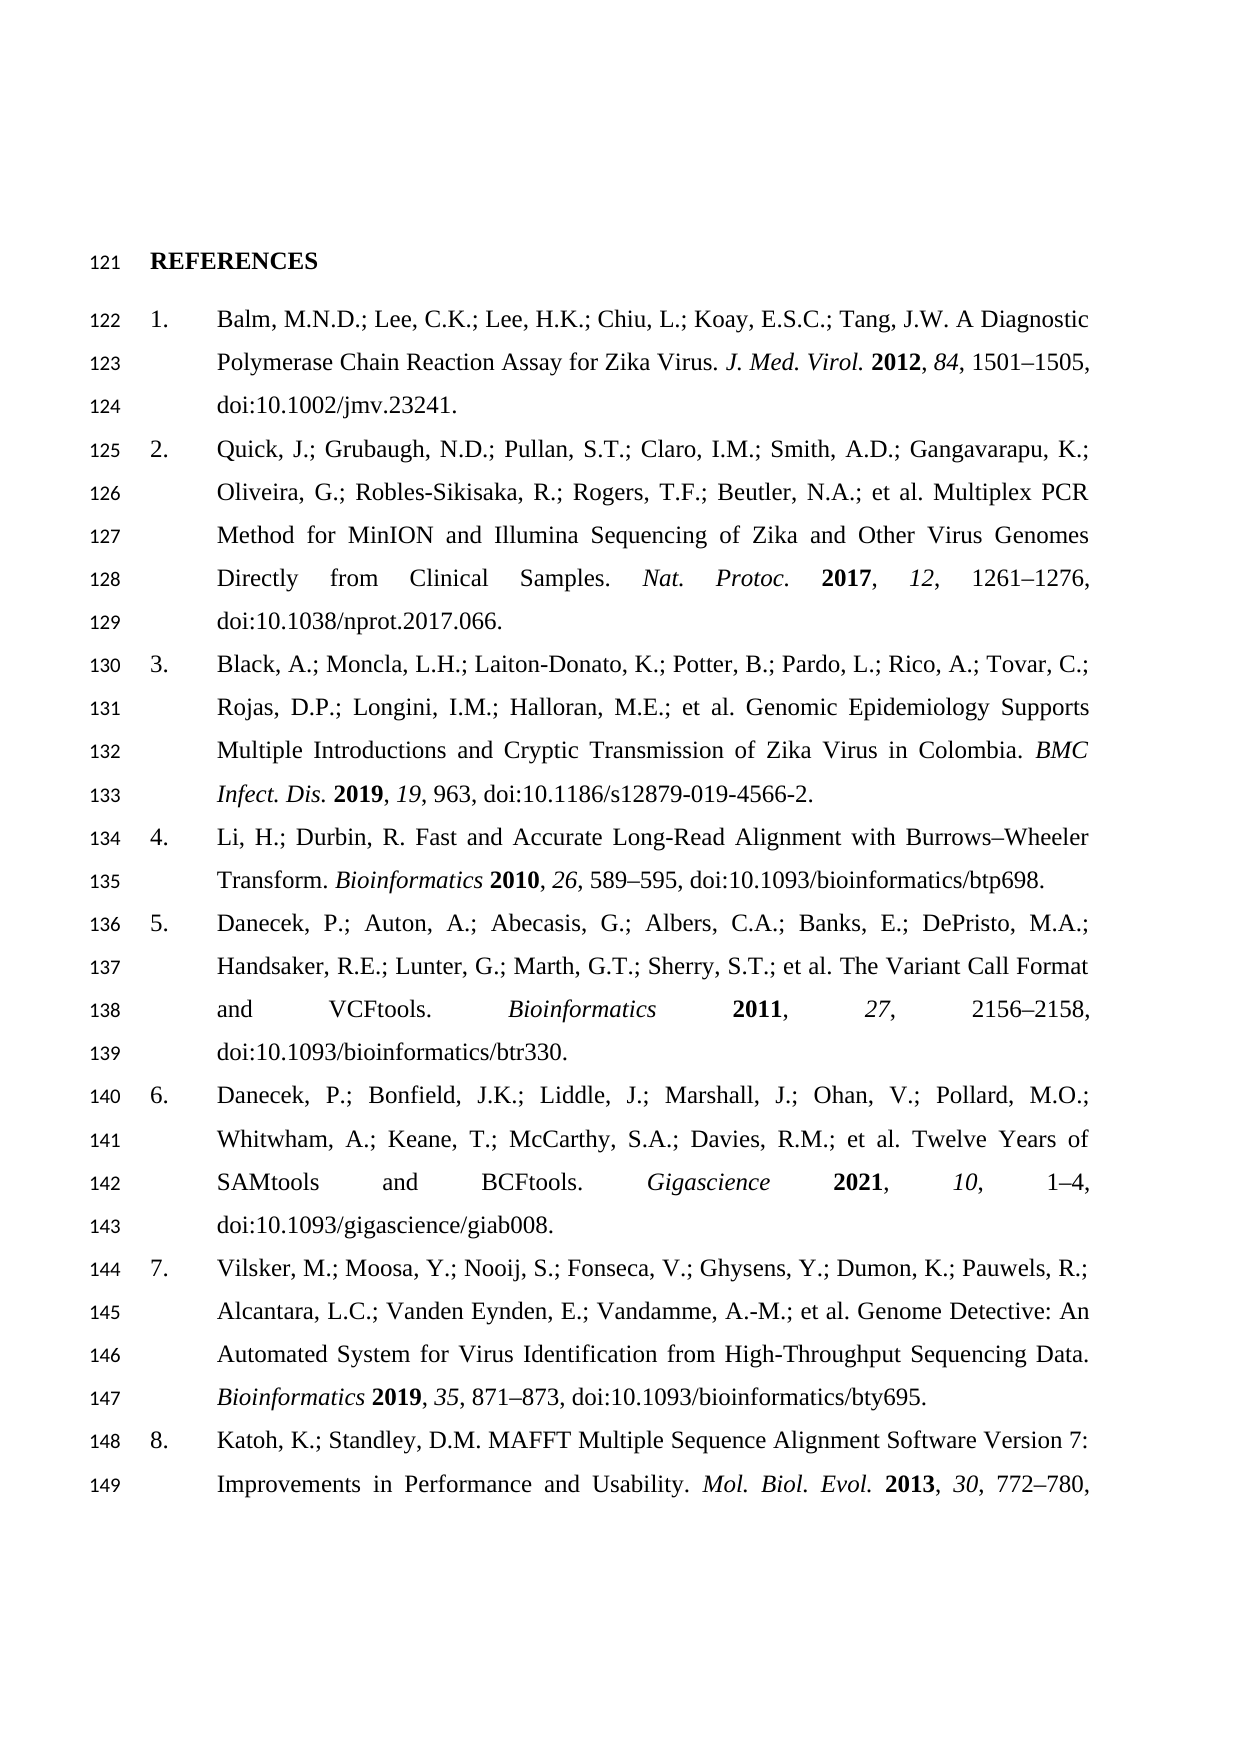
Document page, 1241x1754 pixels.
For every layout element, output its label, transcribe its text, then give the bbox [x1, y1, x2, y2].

text 1. Balm, M.N.D.; Lee, C.K.; Lee, H.K.; Chiu, L.; Koay, E.S.C.; Tang, J.W. A Diagnostic Polymerase Chain Reaction Assay for Zika Virus. J. Med. Virol. 2012, 84, 1501–1505, doi:10.1002/jmv.23241. [150, 304, 1090, 419]
text 5. Danecek, P.; Auton, A.; Abecasis, G.; Albers, C.A.; Banks, E.; DePristo, M.A.; Handsaker, R.E.; Lunter, G.; Marth, G.T.; Sherry, S.T.; et al. The Variant Call Format and VCFtools. Bioinformatics 2011, 27, 2156–2158, doi:10.1093/bioinformatics/btr330. [150, 908, 1090, 1066]
text 7. Vilsker, M.; Moosa, Y.; Nooij, S.; Fonseca, V.; Ghysens, Y.; Dumon, K.; Pauwels, R.; Alcantara, L.C.; Vanden Eynden, E.; Vandamme, A.-M.; et al. Genome Detective: An Automated System for Virus Identification from High-Throughput Sequencing Data. Bioinformatics 2019, 35, 871–873, doi:10.1093/bioinformatics/bty695. [150, 1253, 1090, 1411]
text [150, 1426, 1090, 1497]
text 2. Quick, J.; Grubaugh, N.D.; Pullan, S.T.; Claro, I.M.; Smith, A.D.; Gangavarapu, K.; Oliveira, G.; Robles-Sikisaka, R.; Rogers, T.F.; Beutler, N.A.; et al. Multiplex PCR Method for MinION and Illumina Sequencing of Zika and Other Virus Genomes Directly from Clinical Samples. Nat. Protoc. 2017, 12, 1261–1276, doi:10.1038/nprot.2017.066. [150, 434, 1090, 635]
text 3. Black, A.; Moncla, L.H.; Laiton-Donato, K.; Potter, B.; Pardo, L.; Rico, A.; Tovar, C.; Rojas, D.P.; Longini, I.M.; Halloran, M.E.; et al. Genomic Epidemiology Supports Multiple Introductions and Cryptic Transmission of Zika Virus in Colombia. BMC Infect. Dis. 2019, 19, 963, doi:10.1186/s12879-019-4566-2. [150, 649, 1090, 807]
text 4. Li, H.; Durbin, R. Fast and Accurate Long-Read Alignment with Burrows–Wheeler Transform. Bioinformatics 2010, 26, 589–595, doi:10.1093/bioinformatics/btp698. [150, 822, 1090, 894]
subtitle REFERENCES [150, 246, 1090, 275]
text 6. Danecek, P.; Bonfield, J.K.; Liddle, J.; Marshall, J.; Ohan, V.; Pollard, M.O.; Whitwham, A.; Keane, T.; McCarthy, S.A.; Davies, R.M.; et al. Twelve Years of SAMtools and BCFtools. Gigascience 2021, 10, 1–4, doi:10.1093/gigascience/giab008. [150, 1081, 1090, 1239]
